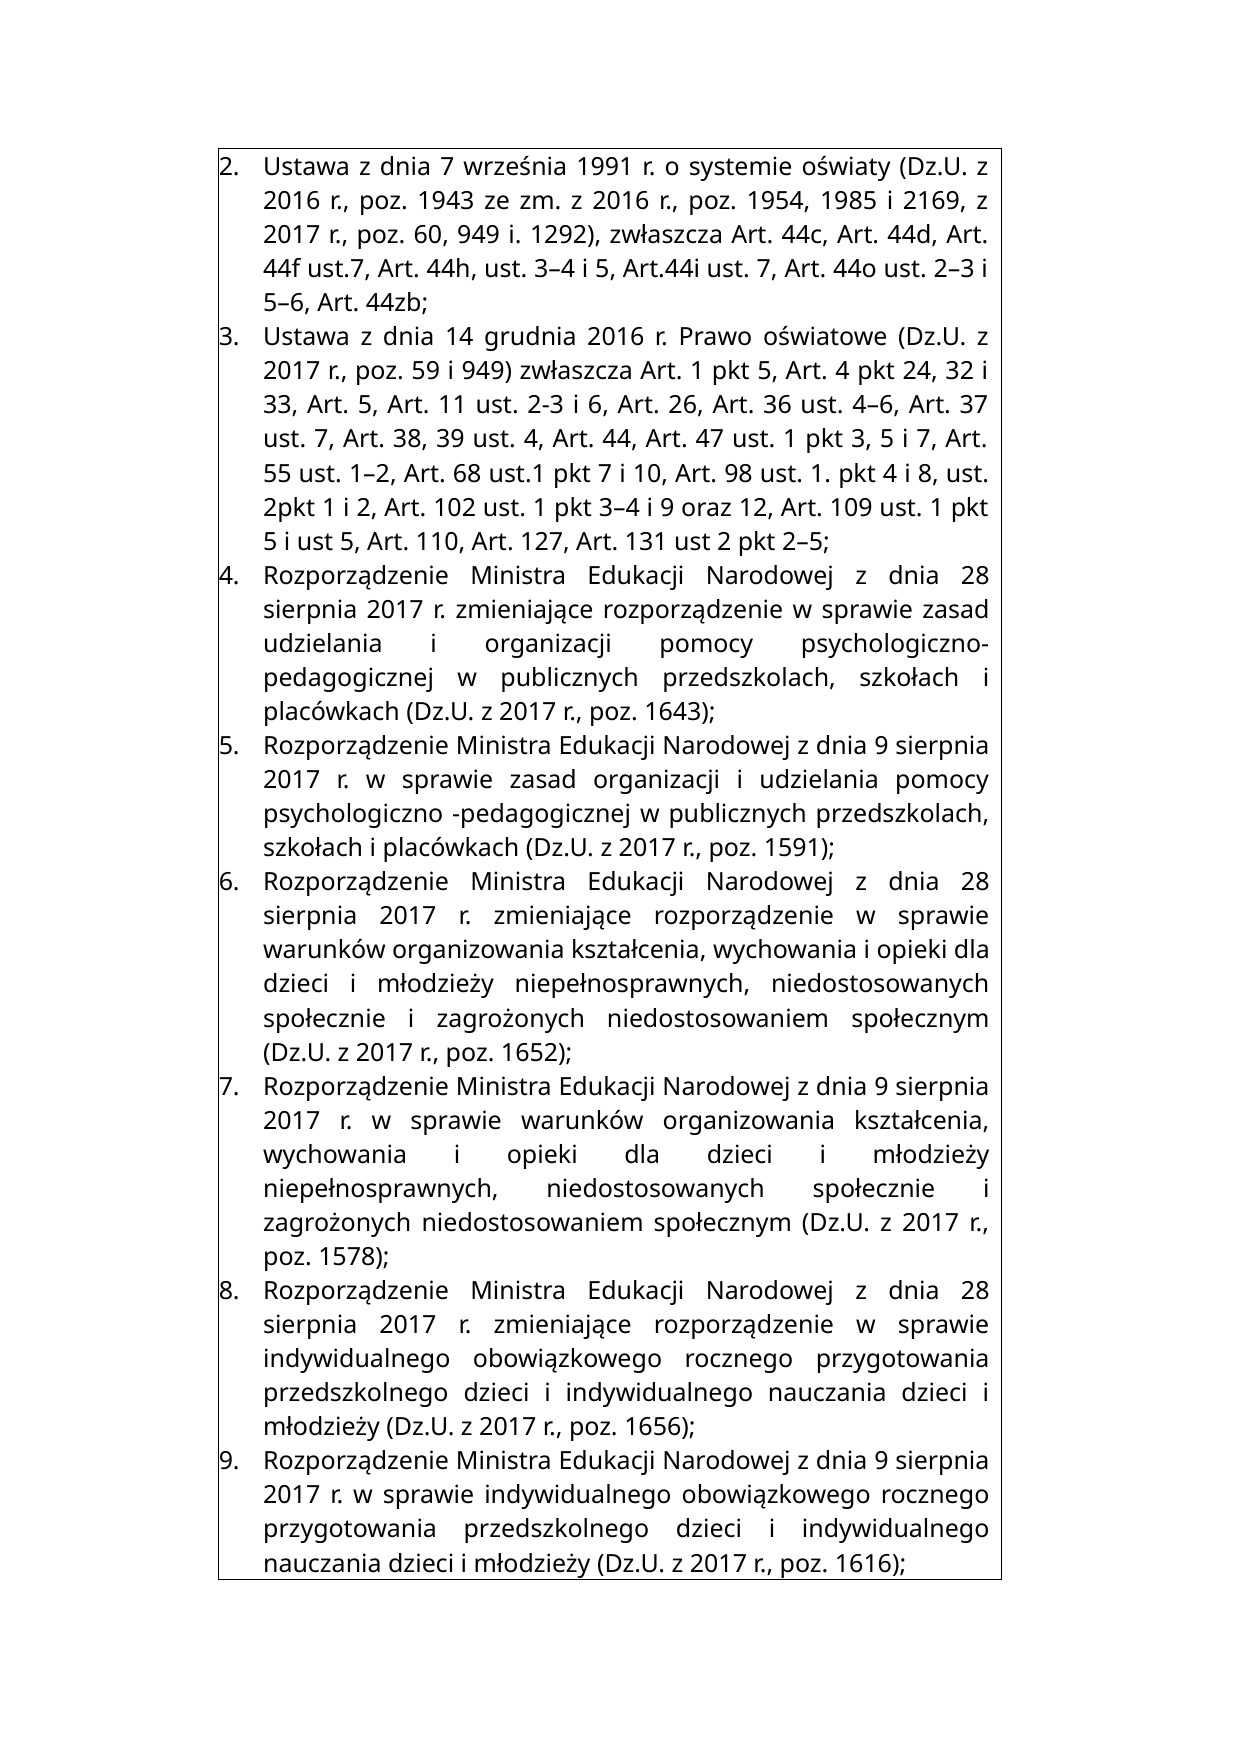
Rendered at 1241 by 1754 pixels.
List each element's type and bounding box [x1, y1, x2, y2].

table_header [219, 149, 1001, 1579]
